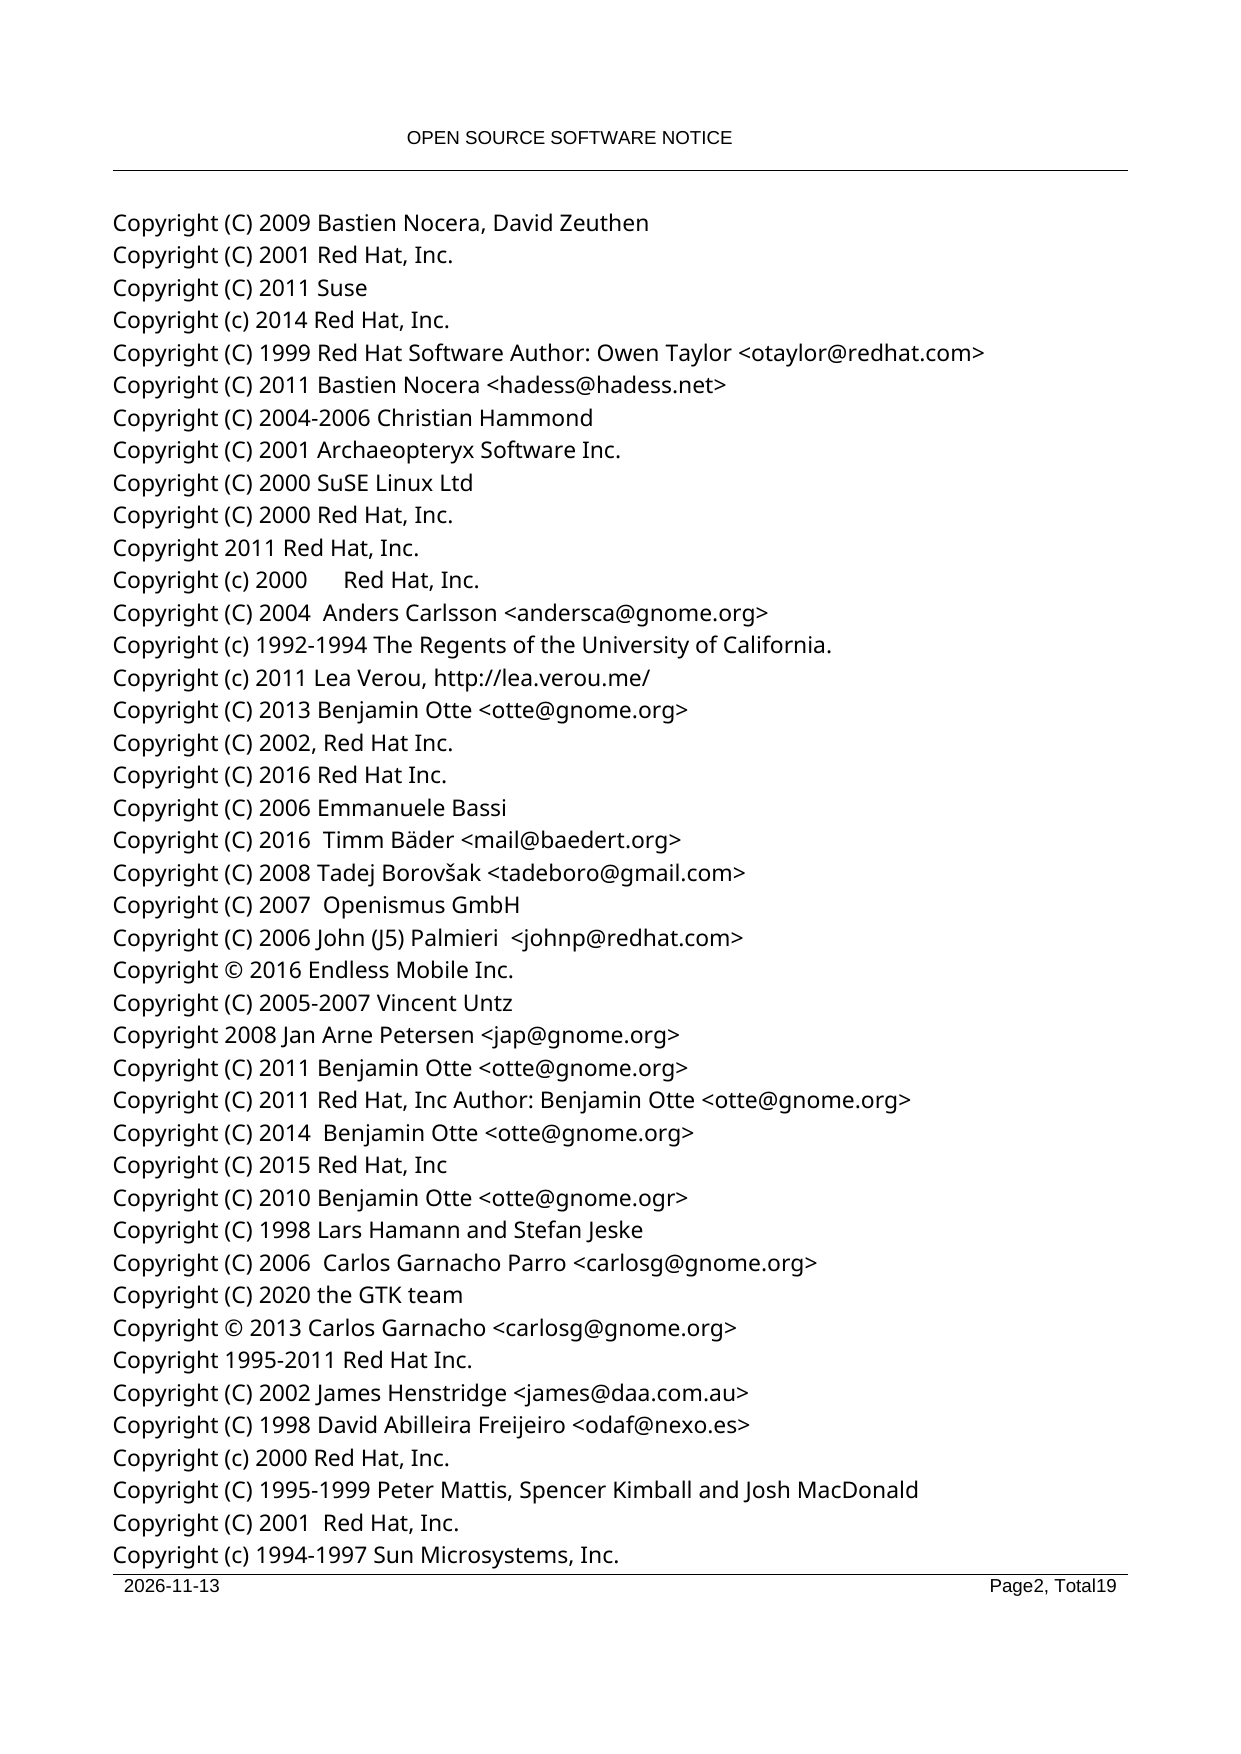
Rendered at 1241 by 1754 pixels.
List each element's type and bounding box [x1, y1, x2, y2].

text [112, 206, 1128, 1571]
